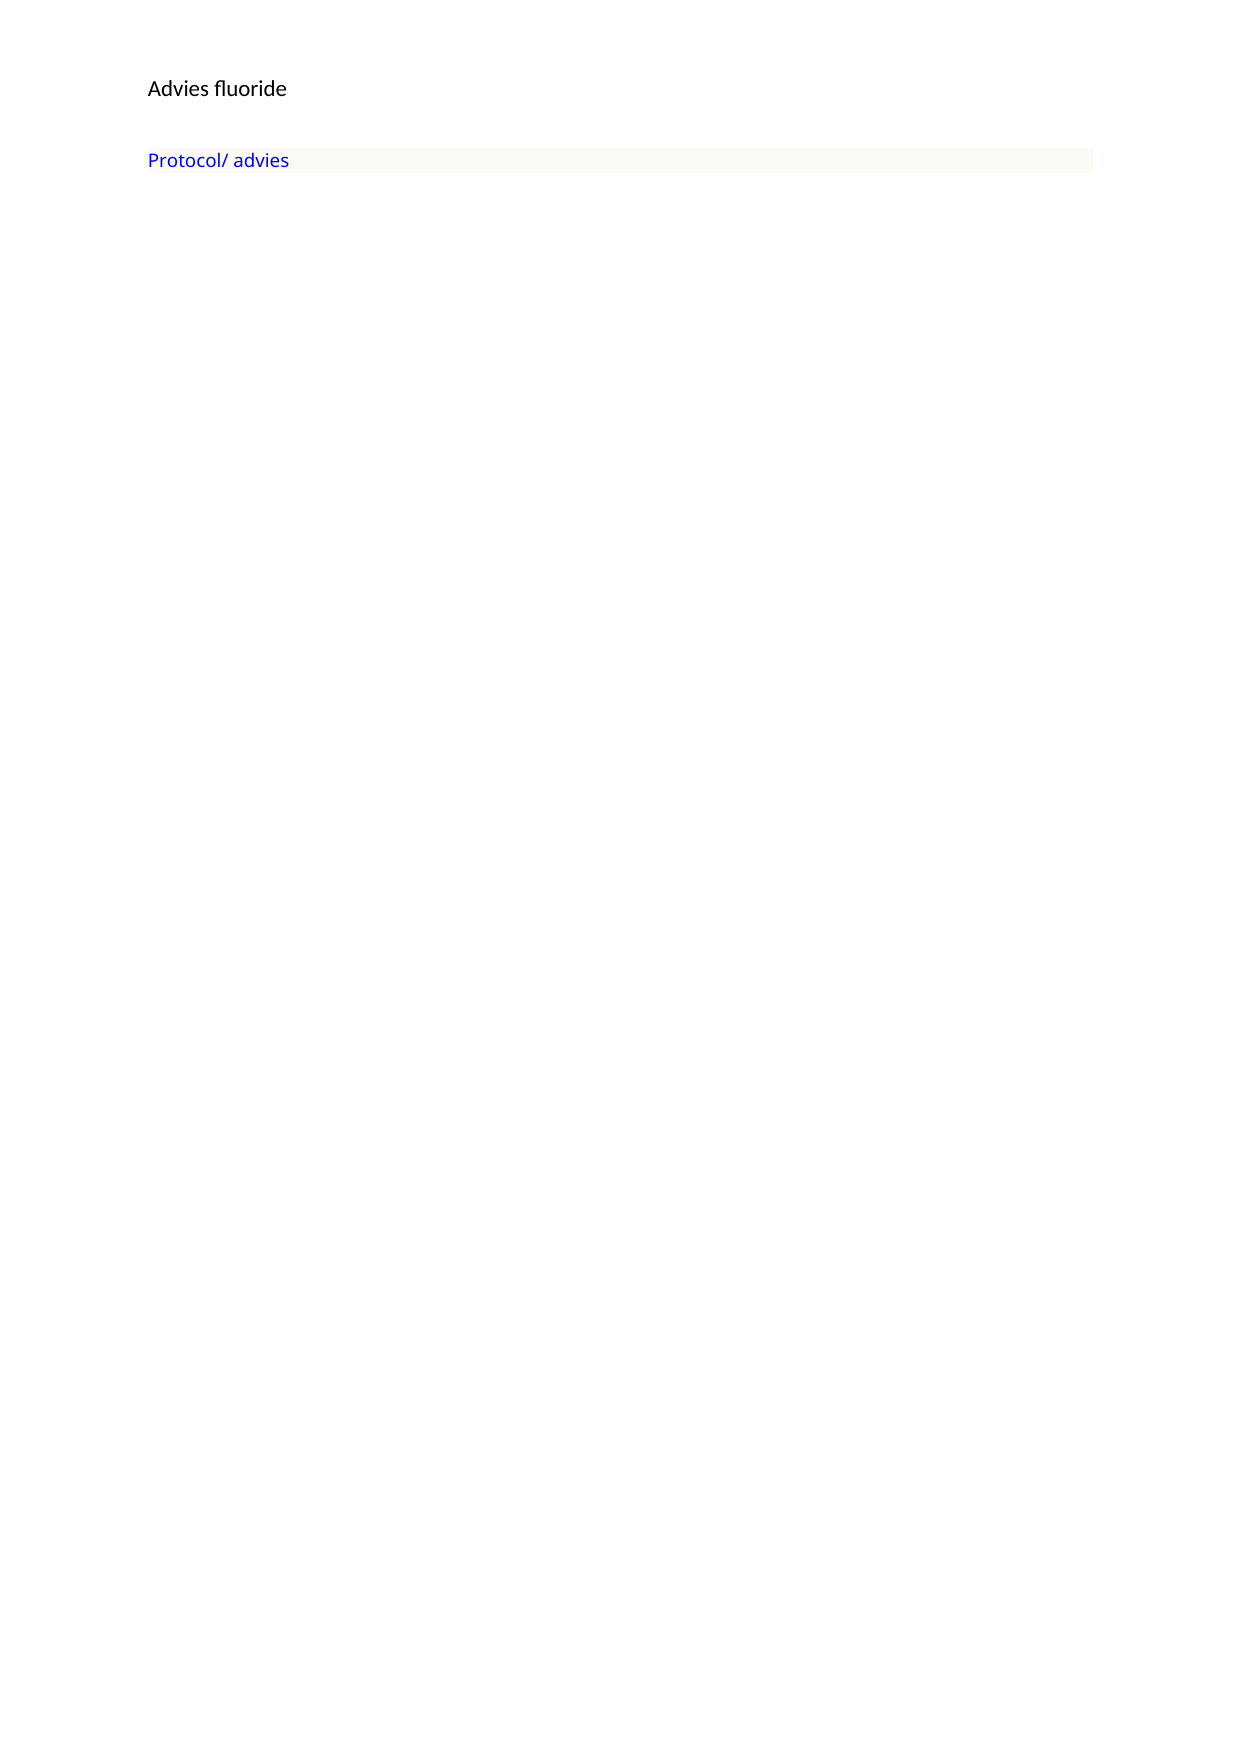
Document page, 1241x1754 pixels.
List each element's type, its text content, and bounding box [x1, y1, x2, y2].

text Protocol/ advies [148, 148, 1093, 173]
